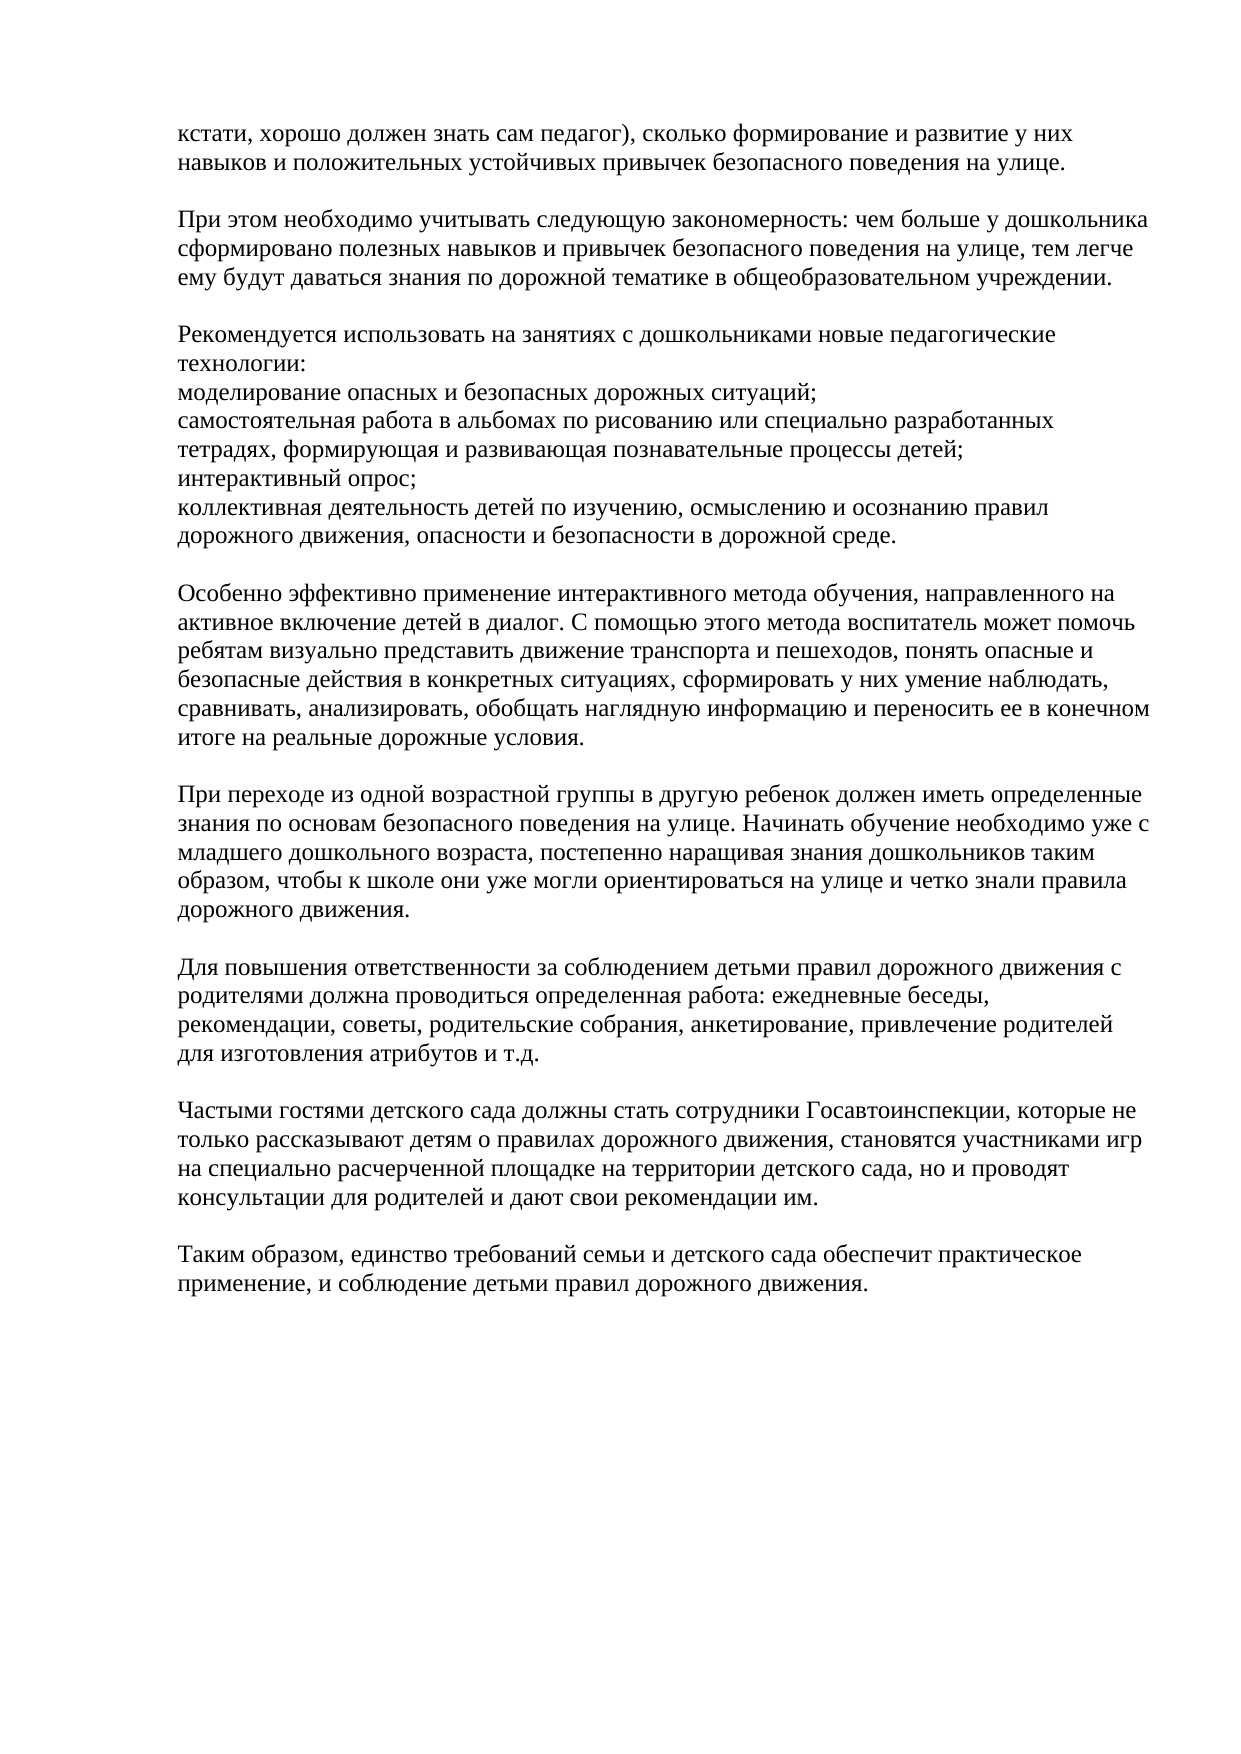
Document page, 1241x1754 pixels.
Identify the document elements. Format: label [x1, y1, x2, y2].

text [177, 118, 1152, 1297]
